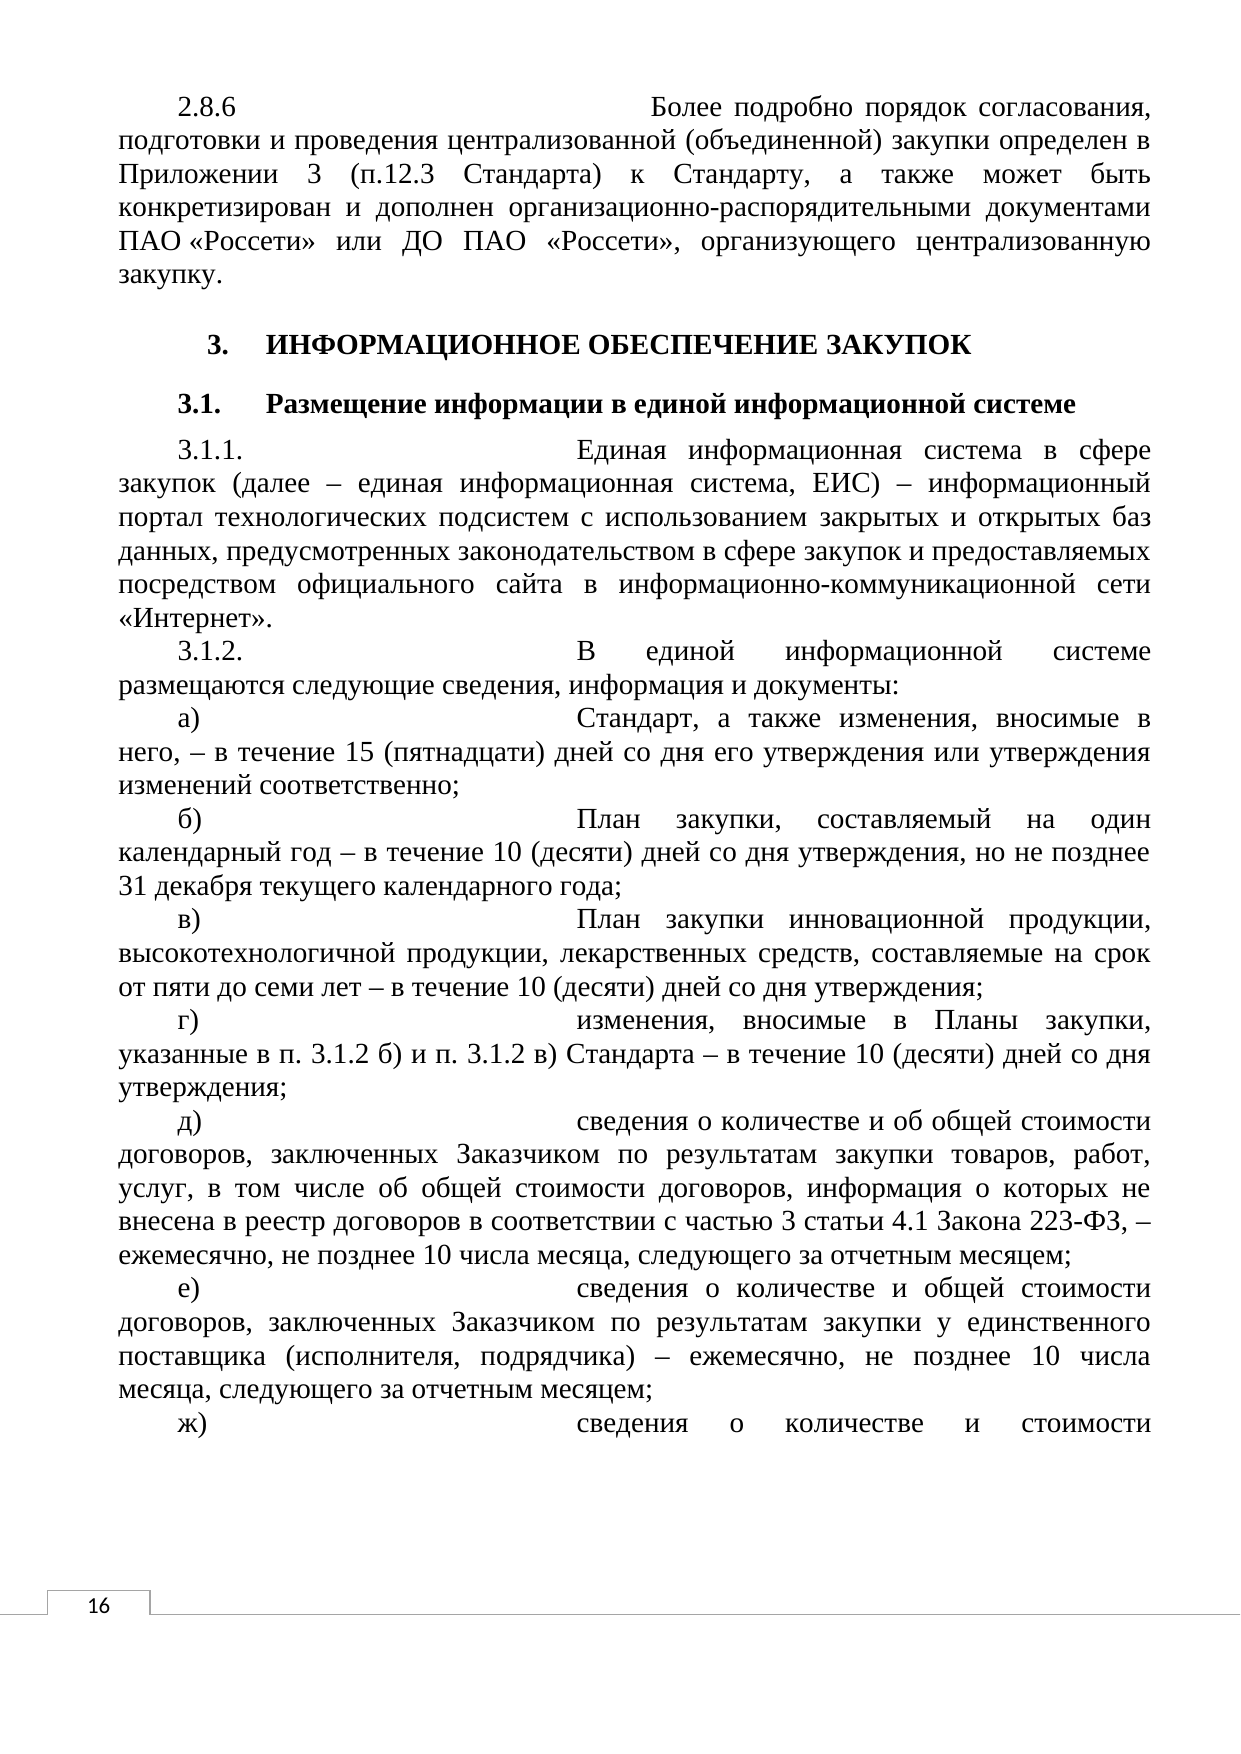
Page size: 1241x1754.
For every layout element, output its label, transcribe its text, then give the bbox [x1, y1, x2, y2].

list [118, 1405, 1152, 1438]
list План закупки инновационной продукции, высокотехнологичной продукции, лекарственных средств, составляемые на срок от пяти до семи лет – в течение 10 (десяти) дней со дня утверждения; [118, 902, 1152, 1002]
list План закупки, составляемый на один календарный год – в течение 10 (десяти) дней со дня утверждения, но не позднее 31 декабря текущего календарного года; [118, 801, 1152, 902]
list изменения, вносимые в Планы закупки, указанные в п. 3.1.2 б) и п. 3.1.2 в) Стандарта – в течение 10 (десяти) дней со дня утверждения; [118, 1002, 1152, 1103]
list Стандарт, а также изменения, вносимые в него, – в течение 15 (пятнадцати) дней со дня его утверждения или утверждения изменений соответственно; [118, 700, 1152, 801]
text Более подробно порядок согласования, подготовки и проведения централизованной (объединенной) закупки определен в Приложении 3 (п.12.3 Стандарта) к Стандарту, а также может быть конкретизирован и дополнен организационно-распорядительными документами ПАО «Россети» или ДО ПАО «Россети», организующего централизованную закупку. [118, 89, 1152, 290]
list сведения о количестве и общей стоимости договоров, заключенных Заказчиком по результатам закупки у единственного поставщика (исполнителя, подрядчика) – ежемесячно, не позднее 10 числа месяца, следующего за отчетным месяцем; [118, 1271, 1152, 1405]
list Размещение информации в единой информационной системе [118, 386, 1152, 419]
list сведения о количестве и об общей стоимости договоров, заключенных Заказчиком по результатам закупки товаров, работ, услуг, в том числе об общей стоимости договоров, информация о которых не внесена в реестр договоров в соответствии с частью 3 статьи 4.1 Закона 223-ФЗ, – ежемесячно, не позднее 10 числа месяца, следующего за отчетным месяцем; [118, 1103, 1152, 1271]
list В единой информационной системе размещаются следующие сведения, информация и документы: [118, 633, 1152, 700]
list Информационное обеспечение закупок [118, 327, 1152, 361]
list Единая информационная система в сфере закупок (далее – единая информационная система, ЕИС) – информационный портал технологических подсистем с использованием закрытых и открытых баз данных, предусмотренных законодательством в сфере закупок и предоставляемых посредством официального сайта в информационно-коммуникационной сети «Интернет». [118, 432, 1152, 633]
